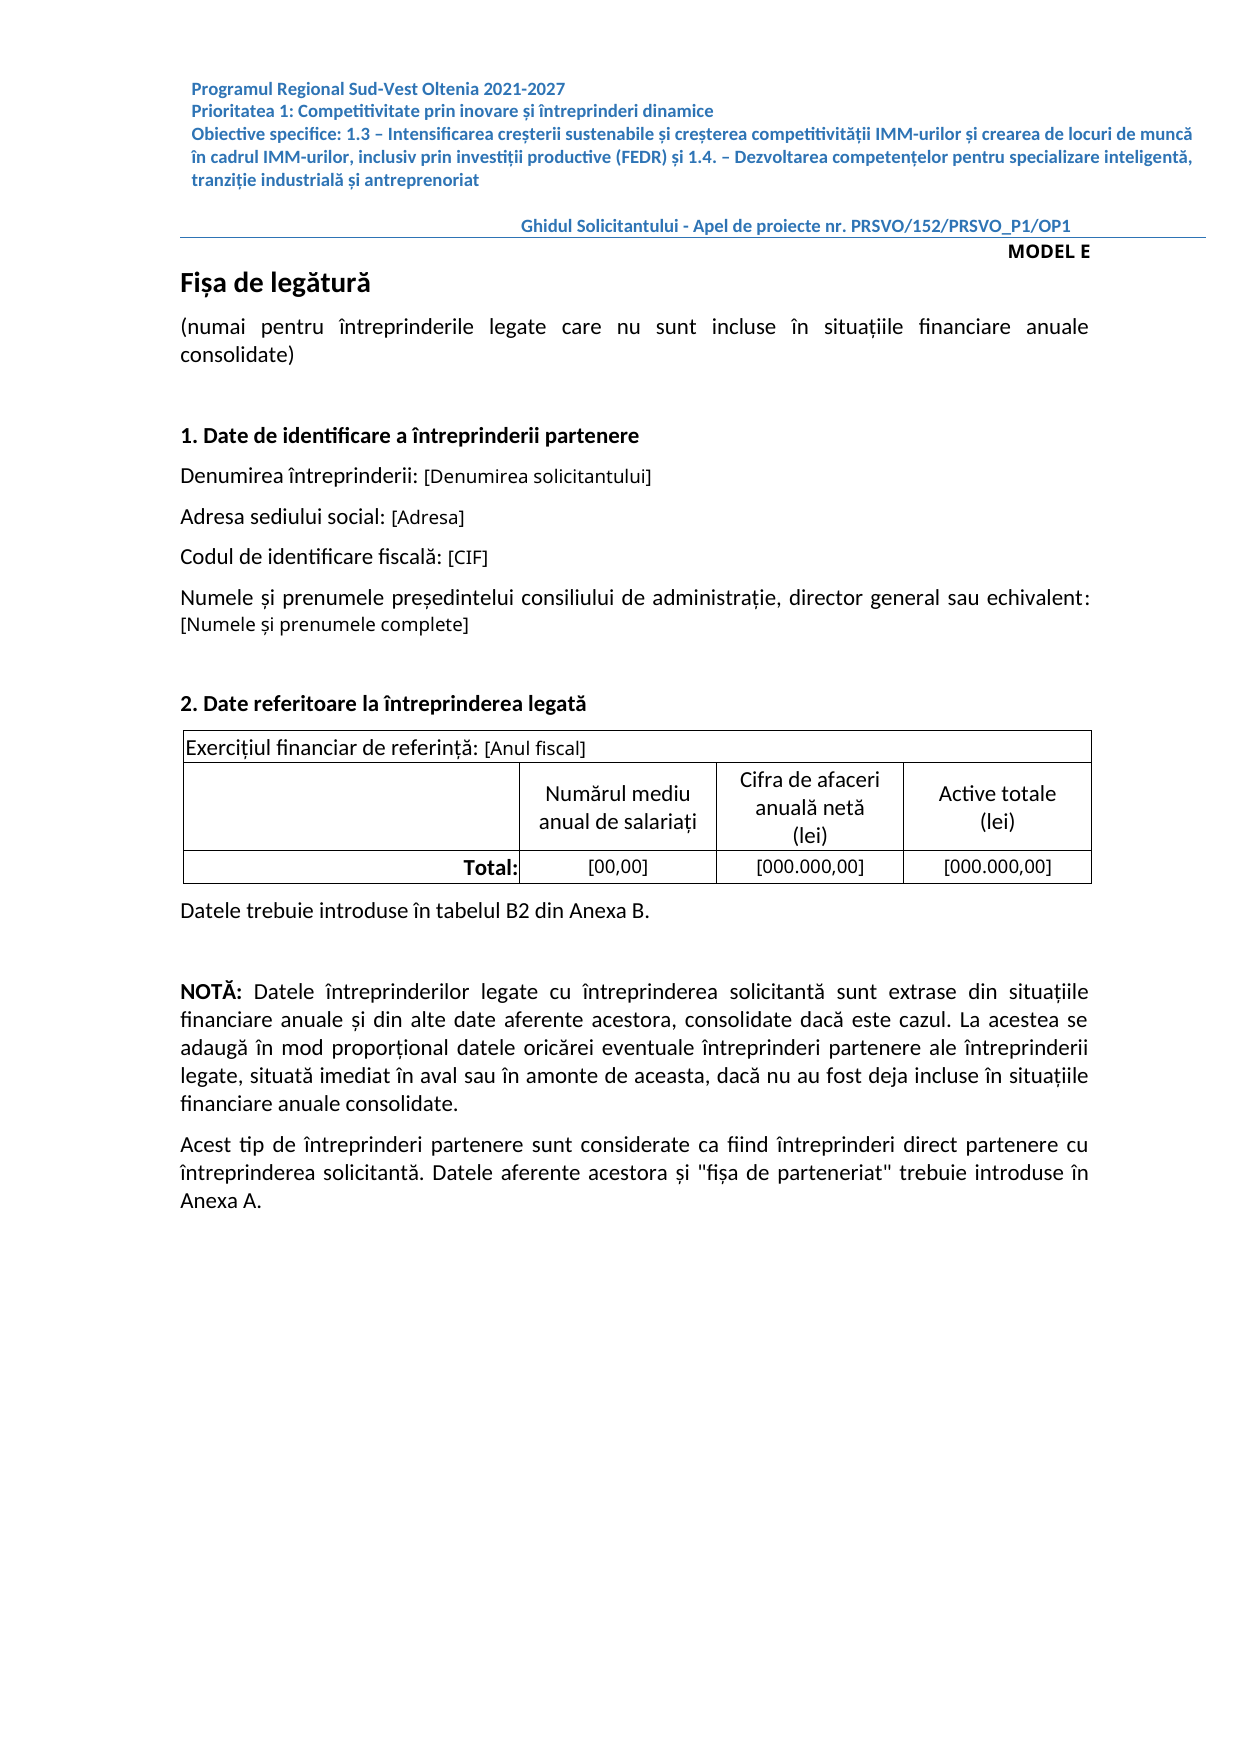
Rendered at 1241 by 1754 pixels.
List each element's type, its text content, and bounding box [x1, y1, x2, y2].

table_header Exerciţiul financiar de referinţă: [184, 731, 1091, 762]
table_cell Cifra de afaceri anuală netă (lei) [717, 763, 903, 850]
text NOTĂ: Datele întreprinderilor legate cu întreprinderea solicitantă sunt extrase din situaţiile financiare anuale şi din alte date aferente acestora, consolidate dacă este cazul. La acestea se adaugă în mod proporţional datele oricărei eventuale întreprinderi partenere ale întreprinderii legate, situată imediat în aval sau în amonte de aceasta, dacă nu au fost deja incluse în situaţiile financiare anuale consolidate. [180, 977, 1090, 1117]
table_cell Total: [184, 851, 519, 883]
text Datele trebuie introduse în tabelul B2 din Anexa B. [180, 896, 1090, 924]
text Numele şi prenumele preşedintelui consiliului de administraţie, director general sau echivalent: [180, 583, 1090, 636]
table_cell [904, 851, 1091, 883]
text 2. Date referitoare la întreprinderea legată [180, 689, 1090, 717]
table_cell Numărul mediu anual de salariaţi [520, 763, 716, 850]
text Adresa sediului social: [180, 502, 1090, 530]
text 1. Date de identificare a întreprinderii partenere [180, 421, 1090, 449]
text Denumirea întreprinderii: [180, 461, 1090, 489]
table_cell [520, 851, 716, 883]
subtitle Fişa de legătură [180, 264, 1090, 299]
table_cell Active totale (lei) [904, 763, 1091, 850]
text Codul de identificare fiscală: [180, 542, 1090, 570]
table_cell [184, 763, 519, 850]
table_cell [717, 851, 903, 883]
text (numai pentru întreprinderile legate care nu sunt incluse în situaţiile financiare anuale consolidate) [180, 312, 1090, 368]
text Acest tip de întreprinderi partenere sunt considerate ca fiind întreprinderi direct partenere cu întreprinderea solicitantă. Datele aferente acestora şi "fişa de parteneriat" trebuie introduse în Anexa A. [180, 1130, 1090, 1214]
